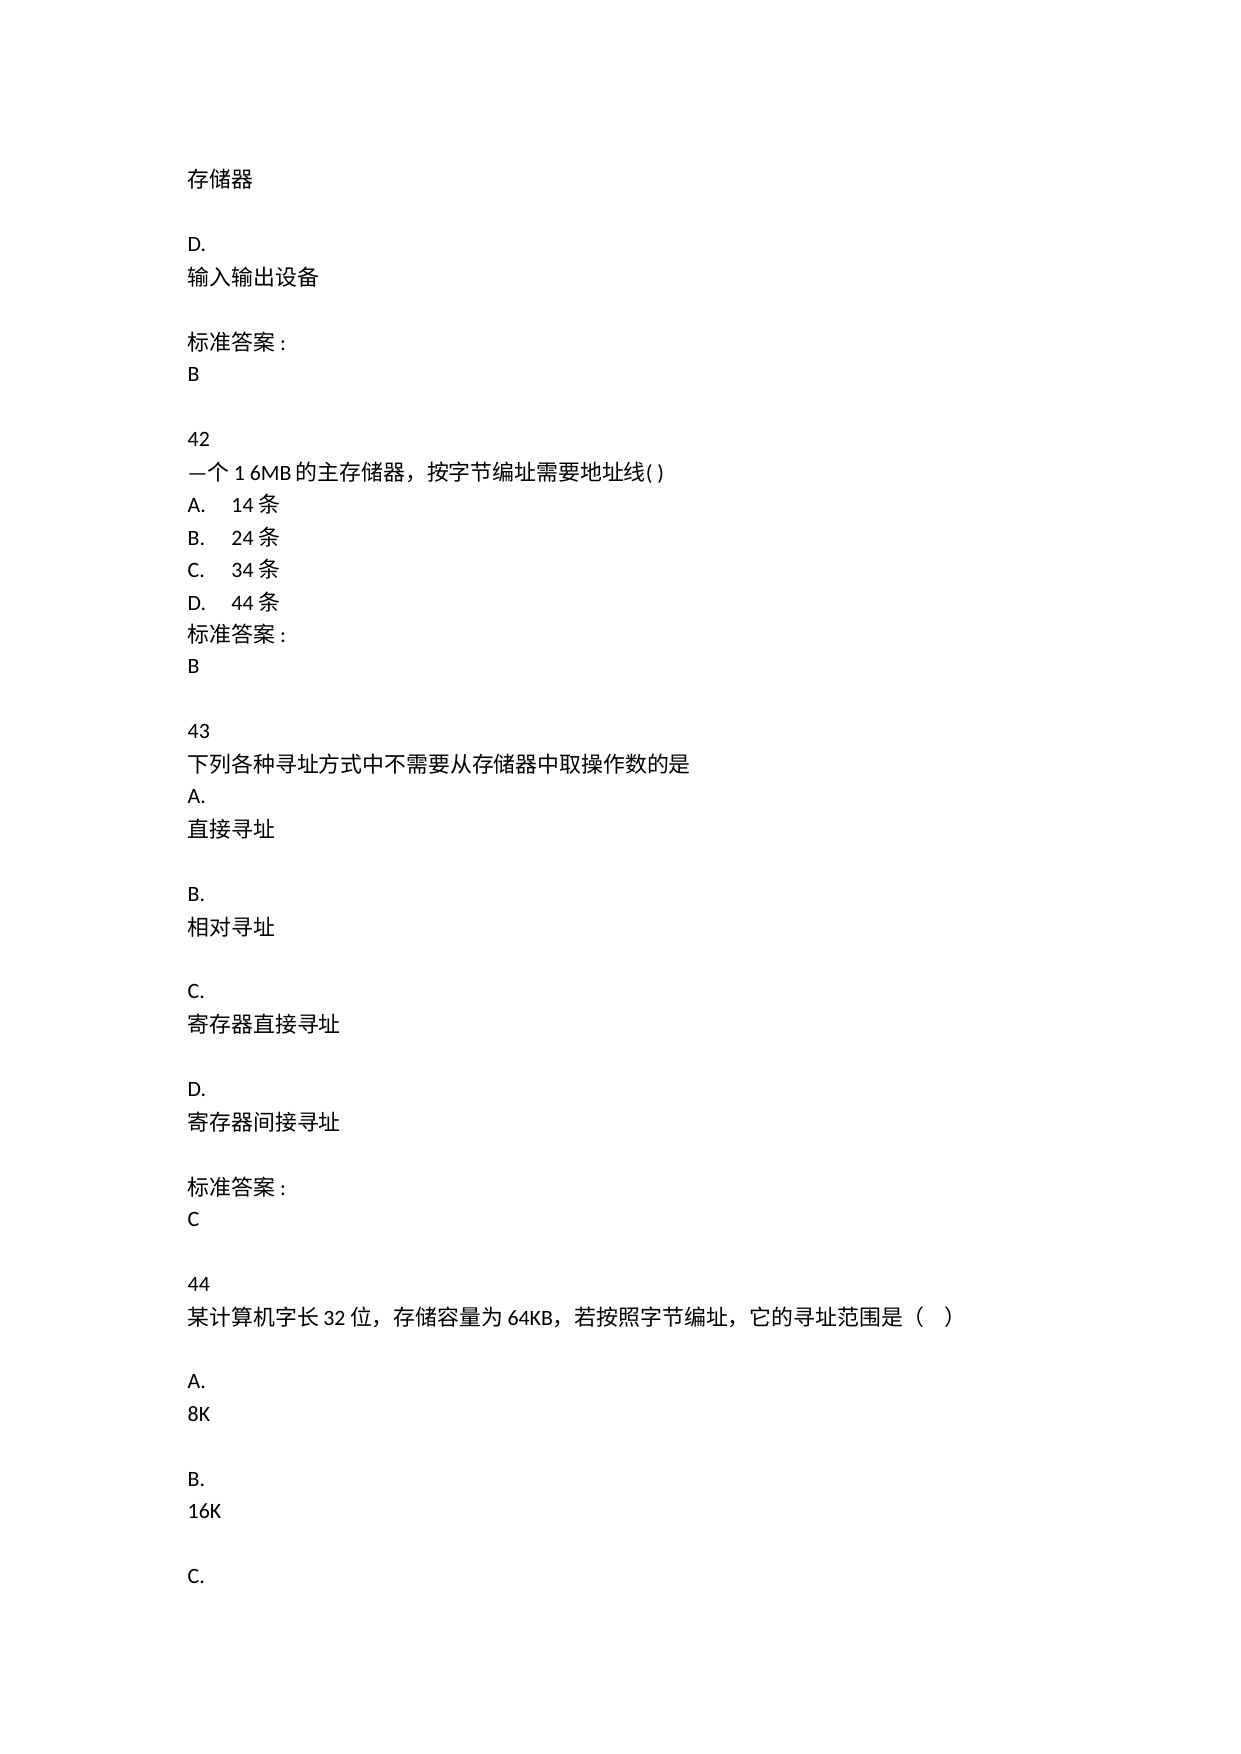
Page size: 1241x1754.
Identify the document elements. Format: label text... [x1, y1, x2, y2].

text 43 [187, 714, 1053, 747]
text D. [187, 227, 1053, 259]
text B. [187, 877, 1053, 909]
text —个1 6MB的主存储器，按字节编址需要地址线( ) [187, 454, 1053, 487]
text 寄存器直接寻址 [187, 1007, 1053, 1039]
text 存储器 [187, 162, 1053, 194]
text 42 [187, 422, 1053, 454]
text 输入输出设备 [187, 259, 1053, 292]
text 16K [187, 1494, 1053, 1527]
text B [187, 649, 1053, 682]
text B. [187, 1462, 1053, 1494]
text C [187, 1202, 1053, 1234]
text 44 [187, 1267, 1053, 1299]
text A. [187, 779, 1053, 812]
text A. [187, 1364, 1053, 1397]
text D. [187, 1072, 1053, 1104]
text C. [187, 1559, 1053, 1592]
text 相对寻址 [187, 909, 1053, 942]
text 下列各种寻址方式中不需要从存储器中取操作数的是 [187, 747, 1053, 779]
text 某计算机字长32位，存储容量为64KB，若按照字节编址，它的寻址范围是（ ） [187, 1299, 1053, 1332]
text 标准答案 : [187, 324, 1053, 357]
text 标准答案 : [187, 1169, 1053, 1202]
text B [187, 357, 1053, 389]
text A. 14条 [187, 487, 1053, 519]
text C. [187, 974, 1053, 1007]
text 标准答案 : [187, 617, 1053, 649]
text B. 24条 [187, 519, 1053, 552]
text 8K [187, 1397, 1053, 1429]
text 直接寻址 [187, 812, 1053, 844]
text C. 34条 [187, 552, 1053, 584]
text D. 44条 [187, 584, 1053, 617]
text 寄存器间接寻址 [187, 1104, 1053, 1137]
